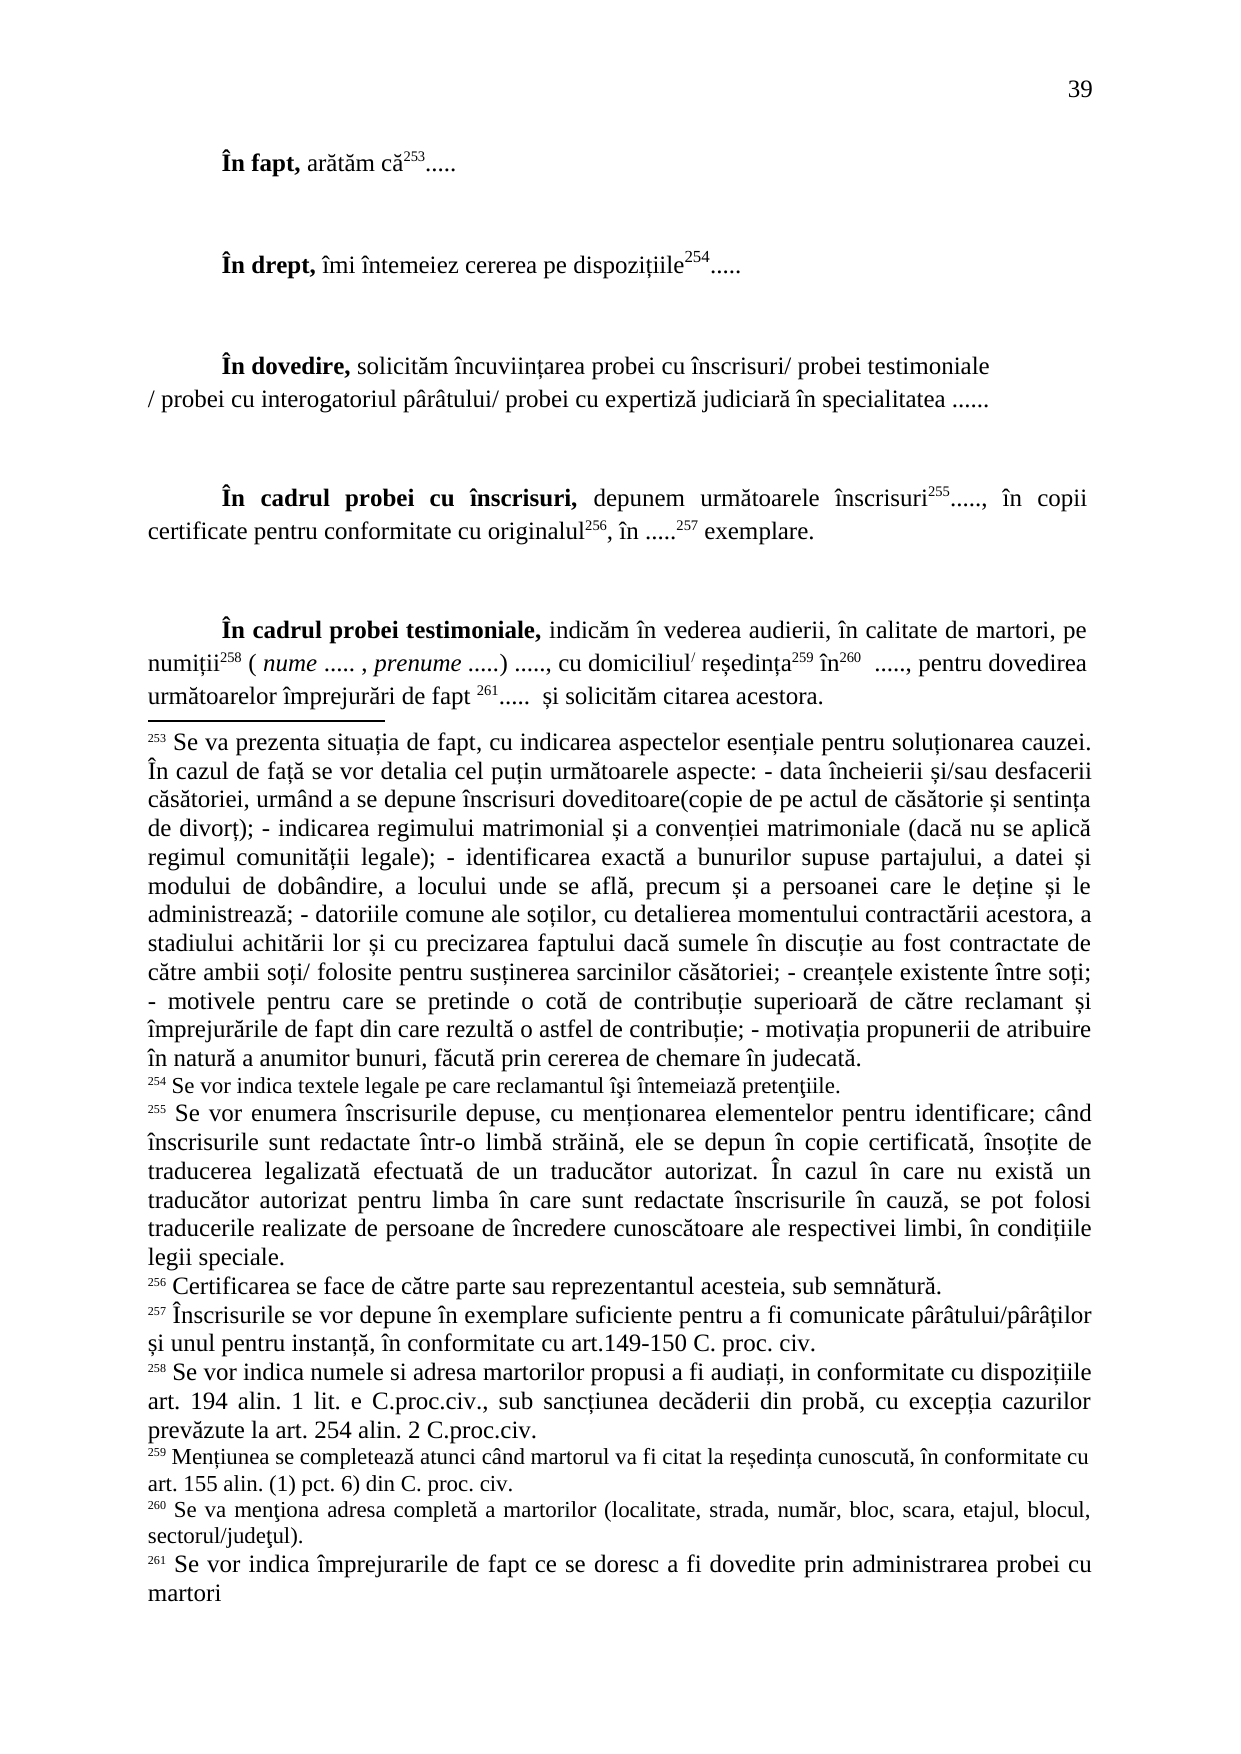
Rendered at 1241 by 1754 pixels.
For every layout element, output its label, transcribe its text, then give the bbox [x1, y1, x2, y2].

text În fapt, arătăm că..... [148, 148, 1087, 176]
text În dovedire, solicităm încuviințarea probei cu înscrisuri/ probei testimoniale [148, 351, 1087, 380]
text În cadrul probei cu înscrisuri, depunem următoarele înscrisuri....., în copii certificate pentru conformitate cu originalul, în ..... exemplare. [148, 483, 1087, 545]
text / probei cu interogatoriul pârâtului/ probei cu expertiză judiciară în specialitatea ...... [148, 384, 1087, 413]
text În drept, îmi întemeiez cererea pe dispozițiile..... [148, 247, 1087, 280]
text În cadrul probei testimoniale, indicăm în vederea audierii, în calitate de martori, pe numiții ( nume ..... , prenume .....) ....., cu domiciliul/ reședința în ....., pentru dovedirea următoarelor împrejurări de fapt ..... și solicităm citarea acestora. [148, 615, 1087, 710]
